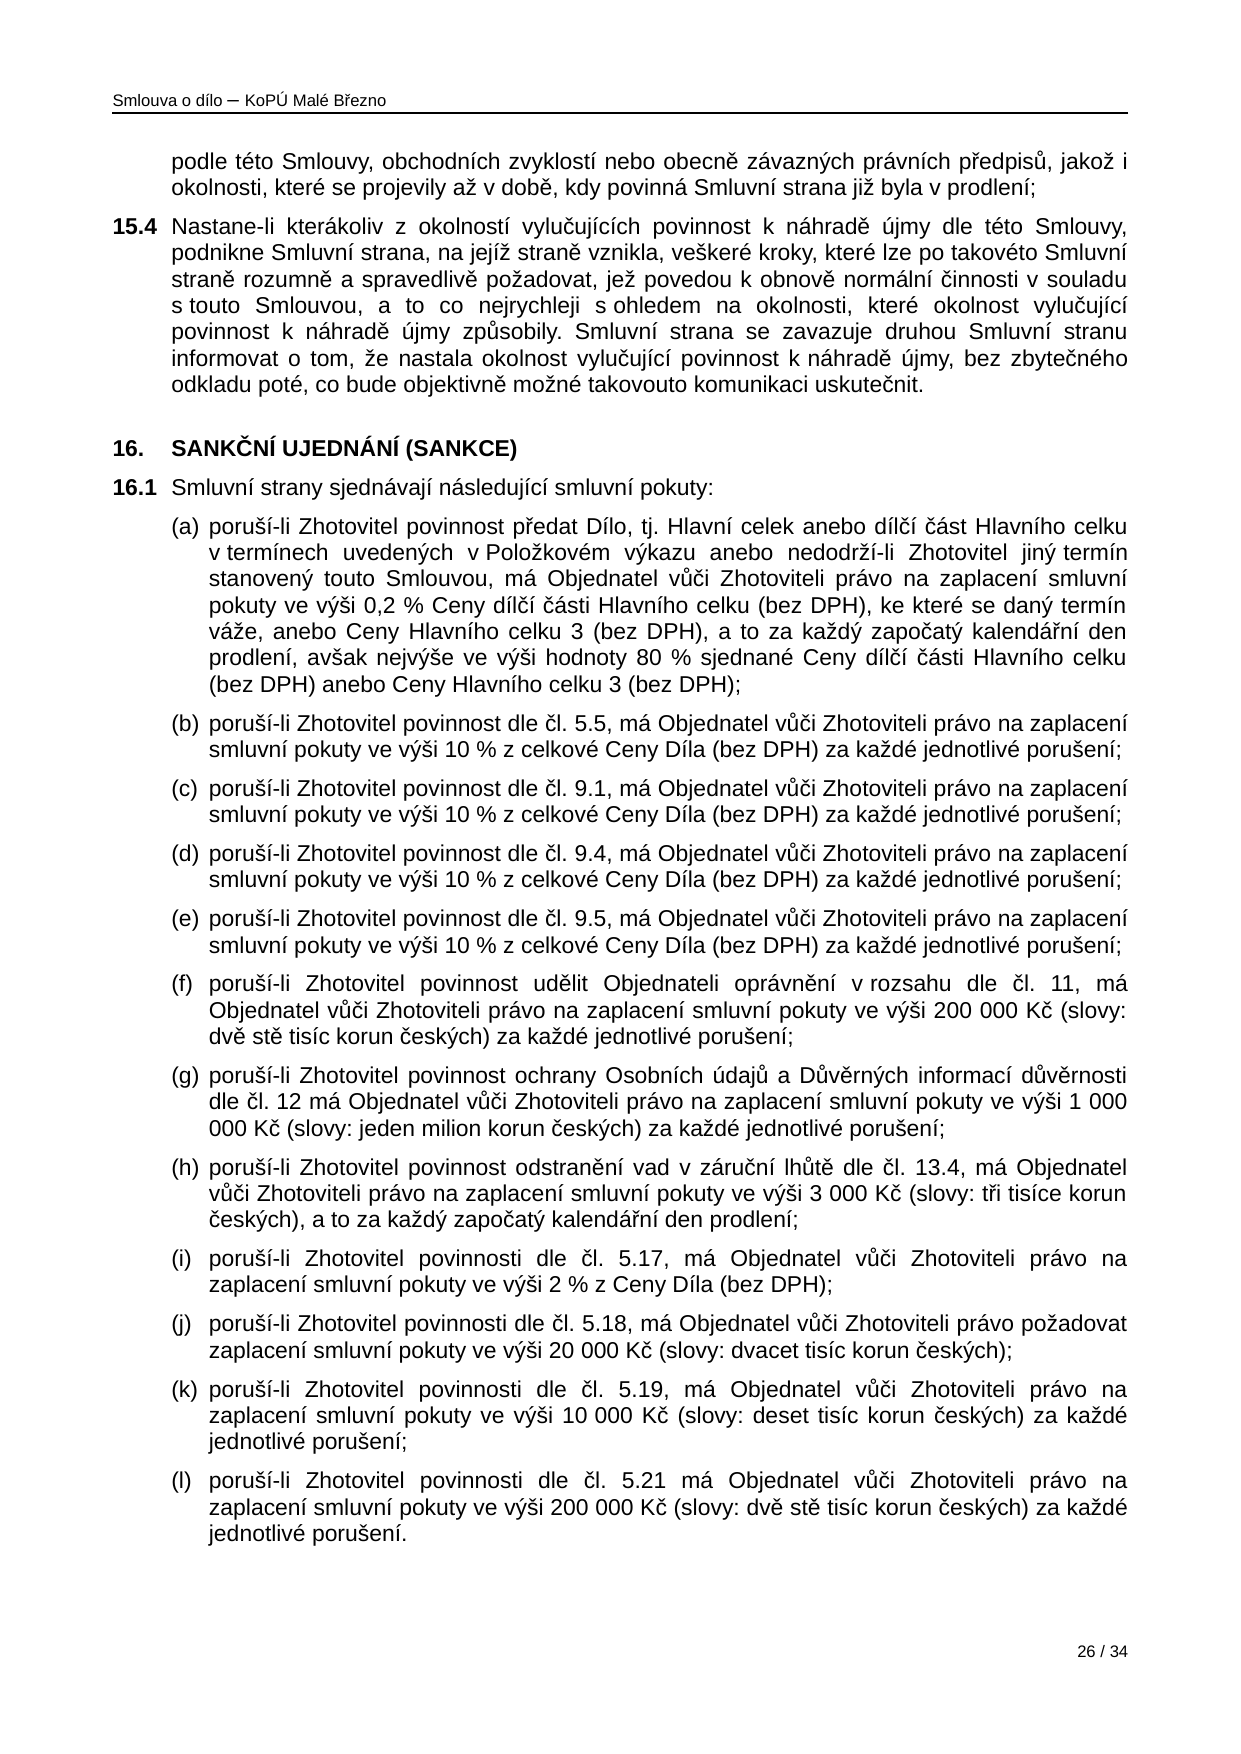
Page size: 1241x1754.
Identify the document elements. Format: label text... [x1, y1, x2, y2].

list poruší-li Zhotovitel povinnost udělit Objednateli oprávnění v rozsahu dle čl. 11, má Objednatel vůči Zhotoviteli právo na zaplacení smluvní pokuty ve výši 200 000 Kč (slovy: dvě stě tisíc korun českých) za každé jednotlivé porušení; [171, 970, 1128, 1049]
list poruší-li Zhotovitel povinnost odstranění vad v záruční lhůtě dle čl. 13.4, má Objednatel vůči Zhotoviteli právo na zaplacení smluvní pokuty ve výši 3 000 Kč (slovy: tři tisíce korun českých), a to za každý započatý kalendářní den prodlení; [171, 1153, 1128, 1233]
list poruší-li Zhotovitel povinnost dle čl. 9.4, má Objednatel vůči Zhotoviteli právo na zaplacení smluvní pokuty ve výši 10 % z celkové Ceny Díla (bez DPH) za každé jednotlivé porušení; [171, 840, 1128, 893]
text Smluvní strany sjednávají následující smluvní pokuty: [112, 474, 1128, 500]
list poruší-li Zhotovitel povinnost ochrany Osobních údajů a Důvěrných informací důvěrnosti dle čl. 12 má Objednatel vůči Zhotoviteli právo na zaplacení smluvní pokuty ve výši 1 000 000 Kč (slovy: jeden milion korun českých) za každé jednotlivé porušení; [171, 1062, 1128, 1141]
list poruší-li Zhotovitel povinnosti dle čl. 5.18, má Objednatel vůči Zhotoviteli právo požadovat zaplacení smluvní pokuty ve výši 20 000 Kč (slovy: dvacet tisíc korun českých); [171, 1310, 1128, 1363]
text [112, 148, 1128, 200]
list poruší-li Zhotovitel povinnosti dle čl. 5.21 má Objednatel vůči Zhotoviteli právo na zaplacení smluvní pokuty ve výši 200 000 Kč (slovy: dvě stě tisíc korun českých) za každé jednotlivé porušení. [171, 1467, 1128, 1546]
list poruší-li Zhotovitel povinnost dle čl. 9.5, má Objednatel vůči Zhotoviteli právo na zaplacení smluvní pokuty ve výši 10 % z celkové Ceny Díla (bez DPH) za každé jednotlivé porušení; [171, 905, 1128, 958]
text Sankční ujednání (SANKCE) [112, 435, 1128, 461]
list poruší-li Zhotovitel povinnost dle čl. 5.5, má Objednatel vůči Zhotoviteli právo na zaplacení smluvní pokuty ve výši 10 % z celkové Ceny Díla (bez DPH) za každé jednotlivé porušení; [171, 709, 1128, 762]
list poruší-li Zhotovitel povinnost předat Dílo, tj. Hlavní celek anebo dílčí část Hlavního celku v termínech uvedených v Položkovém výkazu anebo nedodrží-li Zhotovitel jiný termín stanovený touto Smlouvou, má Objednatel vůči Zhotoviteli právo na zaplacení smluvní pokuty ve výši 0,2 % Ceny dílčí části Hlavního celku (bez DPH), ke které se daný termín váže, anebo Ceny Hlavního celku 3 (bez DPH), a to za každý započatý kalendářní den prodlení, avšak nejvýše ve výši hodnoty 80 % sjednané Ceny dílčí části Hlavního celku (bez DPH) anebo Ceny Hlavního celku 3 (bez DPH); [171, 513, 1128, 697]
list poruší-li Zhotovitel povinnosti dle čl. 5.17, má Objednatel vůči Zhotoviteli právo na zaplacení smluvní pokuty ve výši 2 % z Ceny Díla (bez DPH); [171, 1245, 1128, 1298]
list poruší-li Zhotovitel povinnost dle čl. 9.1, má Objednatel vůči Zhotoviteli právo na zaplacení smluvní pokuty ve výši 10 % z celkové Ceny Díla (bez DPH) za každé jednotlivé porušení; [171, 775, 1128, 827]
list poruší-li Zhotovitel povinnosti dle čl. 5.19, má Objednatel vůči Zhotoviteli právo na zaplacení smluvní pokuty ve výši 10 000 Kč (slovy: deset tisíc korun českých) za každé jednotlivé porušení; [171, 1376, 1128, 1454]
text Nastane-li kterákoliv z okolností vylučujících povinnost k náhradě újmy dle této Smlouvy, podnikne Smluvní strana, na jejíž straně vznikla, veškeré kroky, které lze po takovéto Smluvní straně rozumně a spravedlivě požadovat, jež povedou k obnově normální činnosti v souladu s touto Smlouvou, a to co nejrychleji s ohledem na okolnosti, které okolnost vylučující povinnost k náhradě újmy způsobily. Smluvní strana se zavazuje druhou Smluvní stranu informovat o tom, že nastala okolnost vylučující povinnost k náhradě újmy, bez zbytečného odkladu poté, co bude objektivně možné takovouto komunikaci uskutečnit. [112, 213, 1128, 397]
